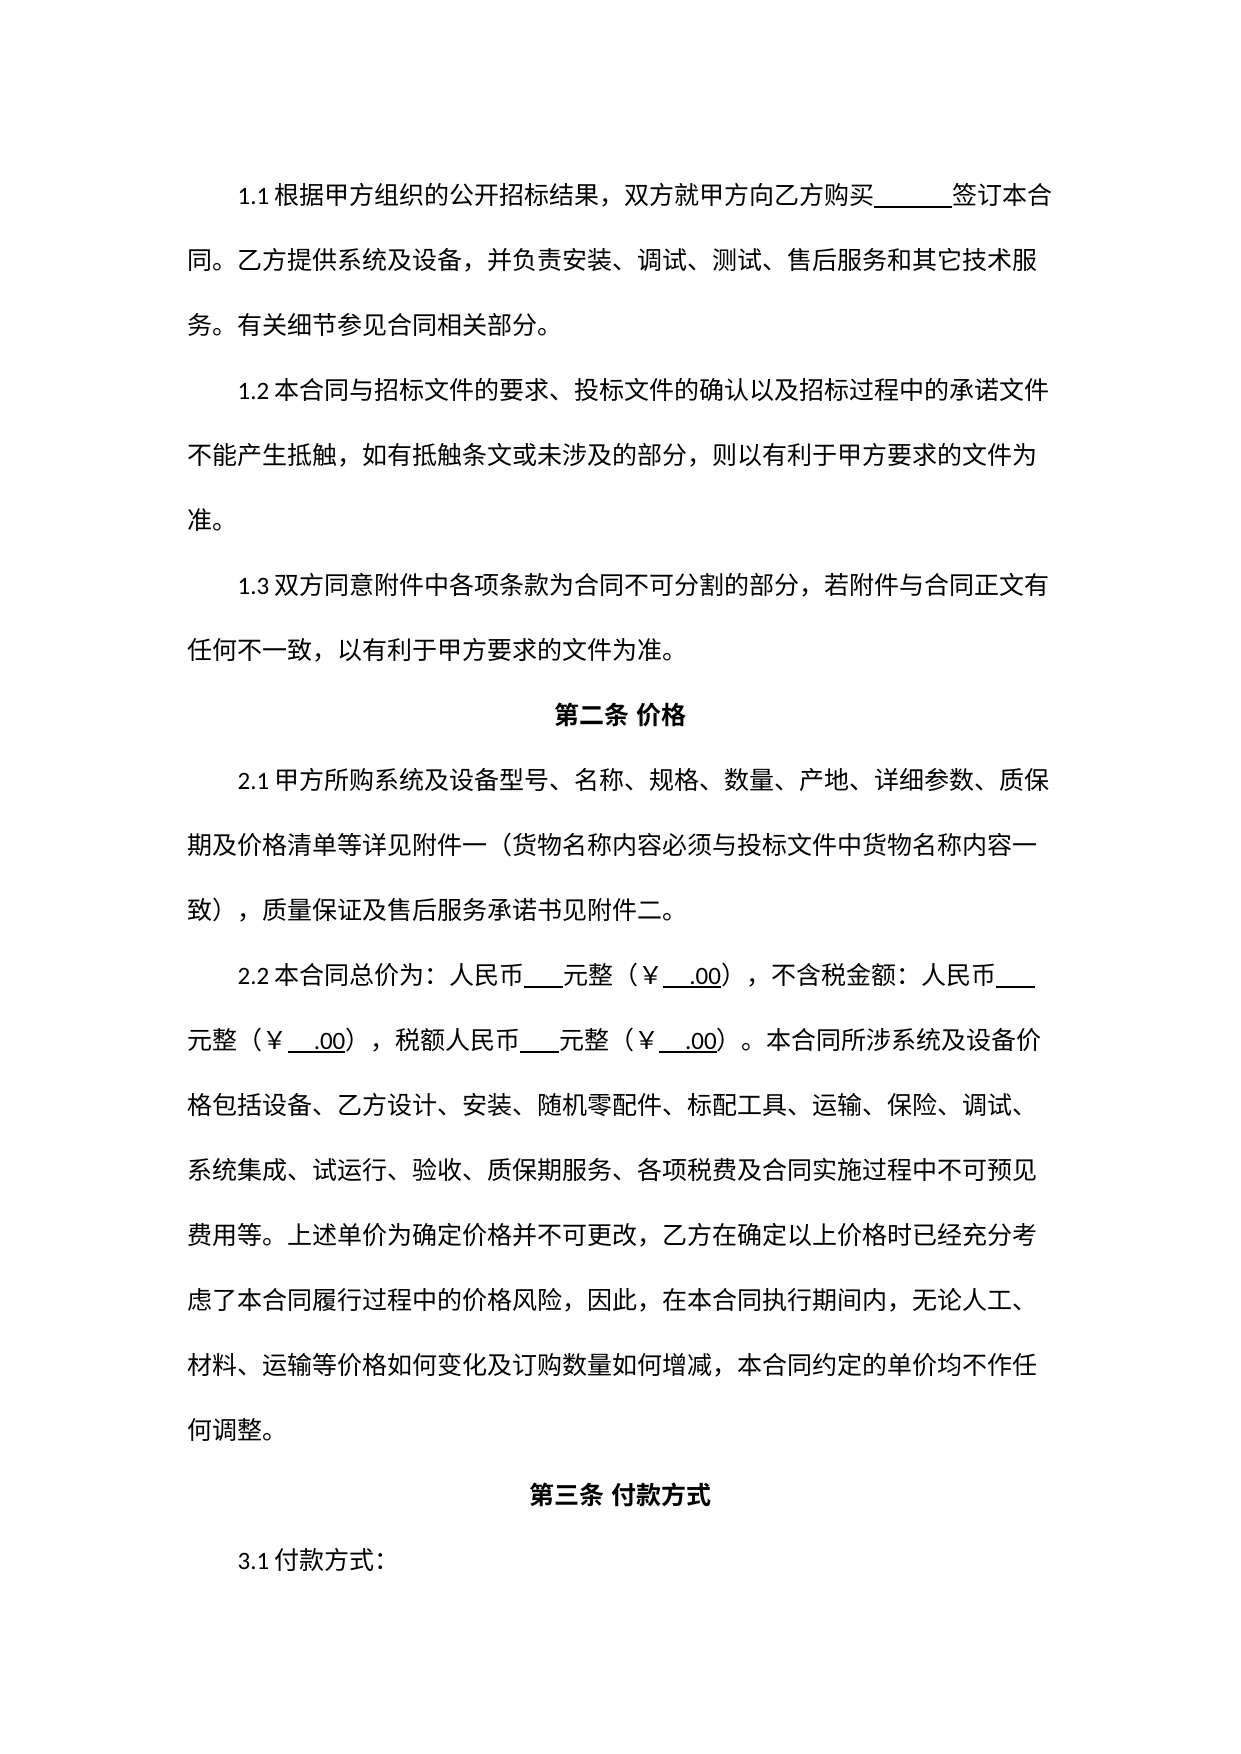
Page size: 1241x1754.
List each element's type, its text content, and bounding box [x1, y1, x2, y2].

text 2.1甲方所购系统及设备型号、名称、规格、数量、产地、详细参数、质保期及价格清单等详见附件一（货物名称内容必须与投标文件中货物名称内容一致），质量保证及售后服务承诺书见附件二。 [187, 747, 1053, 942]
text 3.1付款方式： [187, 1527, 1053, 1592]
text 2.2本合同总价为：人民币 元整（￥ .00），不含税金额：人民币 元整（￥ .00），税额人民币 元整（￥ .00）。本合同所涉系统及设备价格包括设备、乙方设计、安装、随机零配件、标配工具、运输、保险、调试、系统集成、试运行、验收、质保期服务、各项税费及合同实施过程中不可预见费用等。上述单价为确定价格并不可更改，乙方在确定以上价格时已经充分考虑了本合同履行过程中的价格风险，因此，在本合同执行期间内，无论人工、材料、运输等价格如何变化及订购数量如何增减，本合同约定的单价均不作任何调整。 [187, 942, 1053, 1462]
text 第三条 付款方式 [187, 1462, 1053, 1527]
text 第二条 价格 [187, 682, 1053, 747]
text 1.1根据甲方组织的公开招标结果，双方就甲方向乙方购买 签订本合同。乙方提供系统及设备，并负责安装、调试、测试、售后服务和其它技术服务。有关细节参见合同相关部分。 [187, 162, 1053, 357]
text 1.3双方同意附件中各项条款为合同不可分割的部分，若附件与合同正文有任何不一致，以有利于甲方要求的文件为准。 [187, 552, 1053, 682]
text 1.2本合同与招标文件的要求、投标文件的确认以及招标过程中的承诺文件不能产生抵触，如有抵触条文或未涉及的部分，则以有利于甲方要求的文件为准。 [187, 357, 1053, 552]
